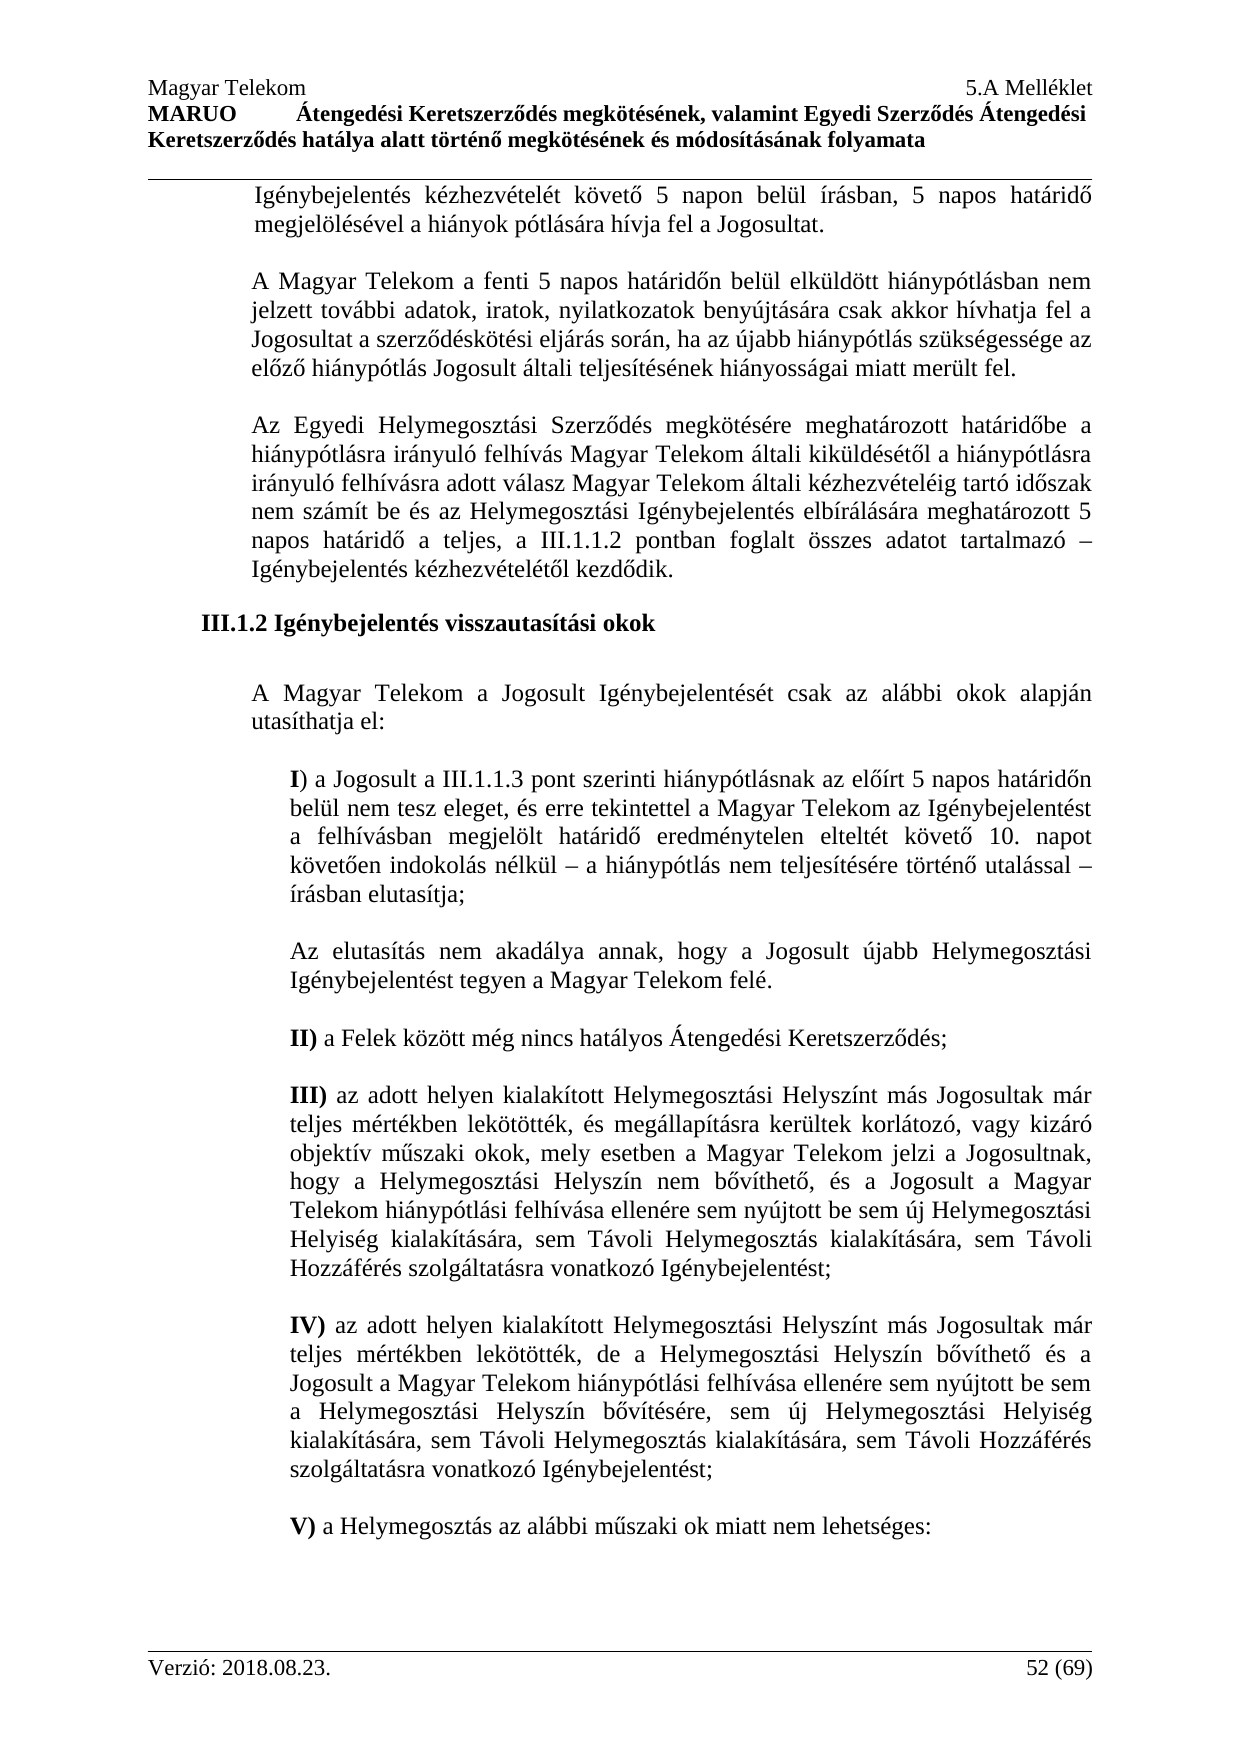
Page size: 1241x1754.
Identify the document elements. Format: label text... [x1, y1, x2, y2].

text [236, 180, 1092, 238]
subtitle III.1.2 Igénybejelentés visszautasítási okok [201, 608, 1092, 636]
text IV) az adott helyen kialakított Helymegosztási Helyszínt más Jogosultak már teljes mértékben lekötötték, de a Helymegosztási Helyszín bővíthető és a Jogosult a Magyar Telekom hiánypótlási felhívása ellenére sem nyújtott be sem a Helymegosztási Helyszín bővítésére, sem új Helymegosztási Helyiség kialakítására, sem Távoli Helymegosztás kialakítására, sem Távoli Hozzáférés szolgáltatásra vonatkozó Igénybejelentést; [289, 1310, 1092, 1483]
text Az Egyedi Helymegosztási Szerződés megkötésére meghatározott határidőbe a hiánypótlásra irányuló felhívás Magyar Telekom általi kiküldésétől a hiánypótlásra irányuló felhívásra adott válasz Magyar Telekom általi kézhezvételéig tartó időszak nem számít be és az Helymegosztási Igénybejelentés elbírálására meghatározott 5 napos határidő a teljes, a III.1.1.2 pontban foglalt összes adatot tartalmazó – Igénybejelentés kézhezvételétől kezdődik. [251, 410, 1092, 583]
text A Magyar Telekom a fenti 5 napos határidőn belül elküldött hiánypótlásban nem jelzett további adatok, iratok, nyilatkozatok benyújtására csak akkor hívhatja fel a Jogosultat a szerződéskötési eljárás során, ha az újabb hiánypótlás szükségessége az előző hiánypótlás Jogosult általi teljesítésének hiányosságai miatt merült fel. [251, 266, 1092, 381]
text A Magyar Telekom a Jogosult Igénybejelentését csak az alábbi okok alapján utasíthatja el: [251, 678, 1092, 735]
text III) az adott helyen kialakított Helymegosztási Helyszínt más Jogosultak már teljes mértékben lekötötték, és megállapításra kerültek korlátozó, vagy kizáró objektív műszaki okok, mely esetben a Magyar Telekom jelzi a Jogosultnak, hogy a Helymegosztási Helyszín nem bővíthető, és a Jogosult a Magyar Telekom hiánypótlási felhívása ellenére sem nyújtott be sem új Helymegosztási Helyiség kialakítására, sem Távoli Helymegosztás kialakítására, sem Távoli Hozzáférés szolgáltatásra vonatkozó Igénybejelentést; [289, 1080, 1092, 1281]
text II) a Felek között még nincs hatályos Átengedési Keretszerződés; [289, 1023, 1092, 1051]
text V) a Helymegosztás az alábbi műszaki ok miatt nem lehetséges: [289, 1511, 1092, 1540]
text Az elutasítás nem akadálya annak, hogy a Jogosult újabb Helymegosztási Igénybejelentést tegyen a Magyar Telekom felé. [289, 936, 1092, 994]
text I) a Jogosult a III.1.1.3 pont szerinti hiánypótlásnak az előírt 5 napos határidőn belül nem tesz eleget, és erre tekintettel a Magyar Telekom az Igénybejelentést a felhívásban megjelölt határidő eredménytelen elteltét követő 10. napot követően indokolás nélkül – a hiánypótlás nem teljesítésére történő utalással – írásban elutasítja; [289, 764, 1092, 908]
